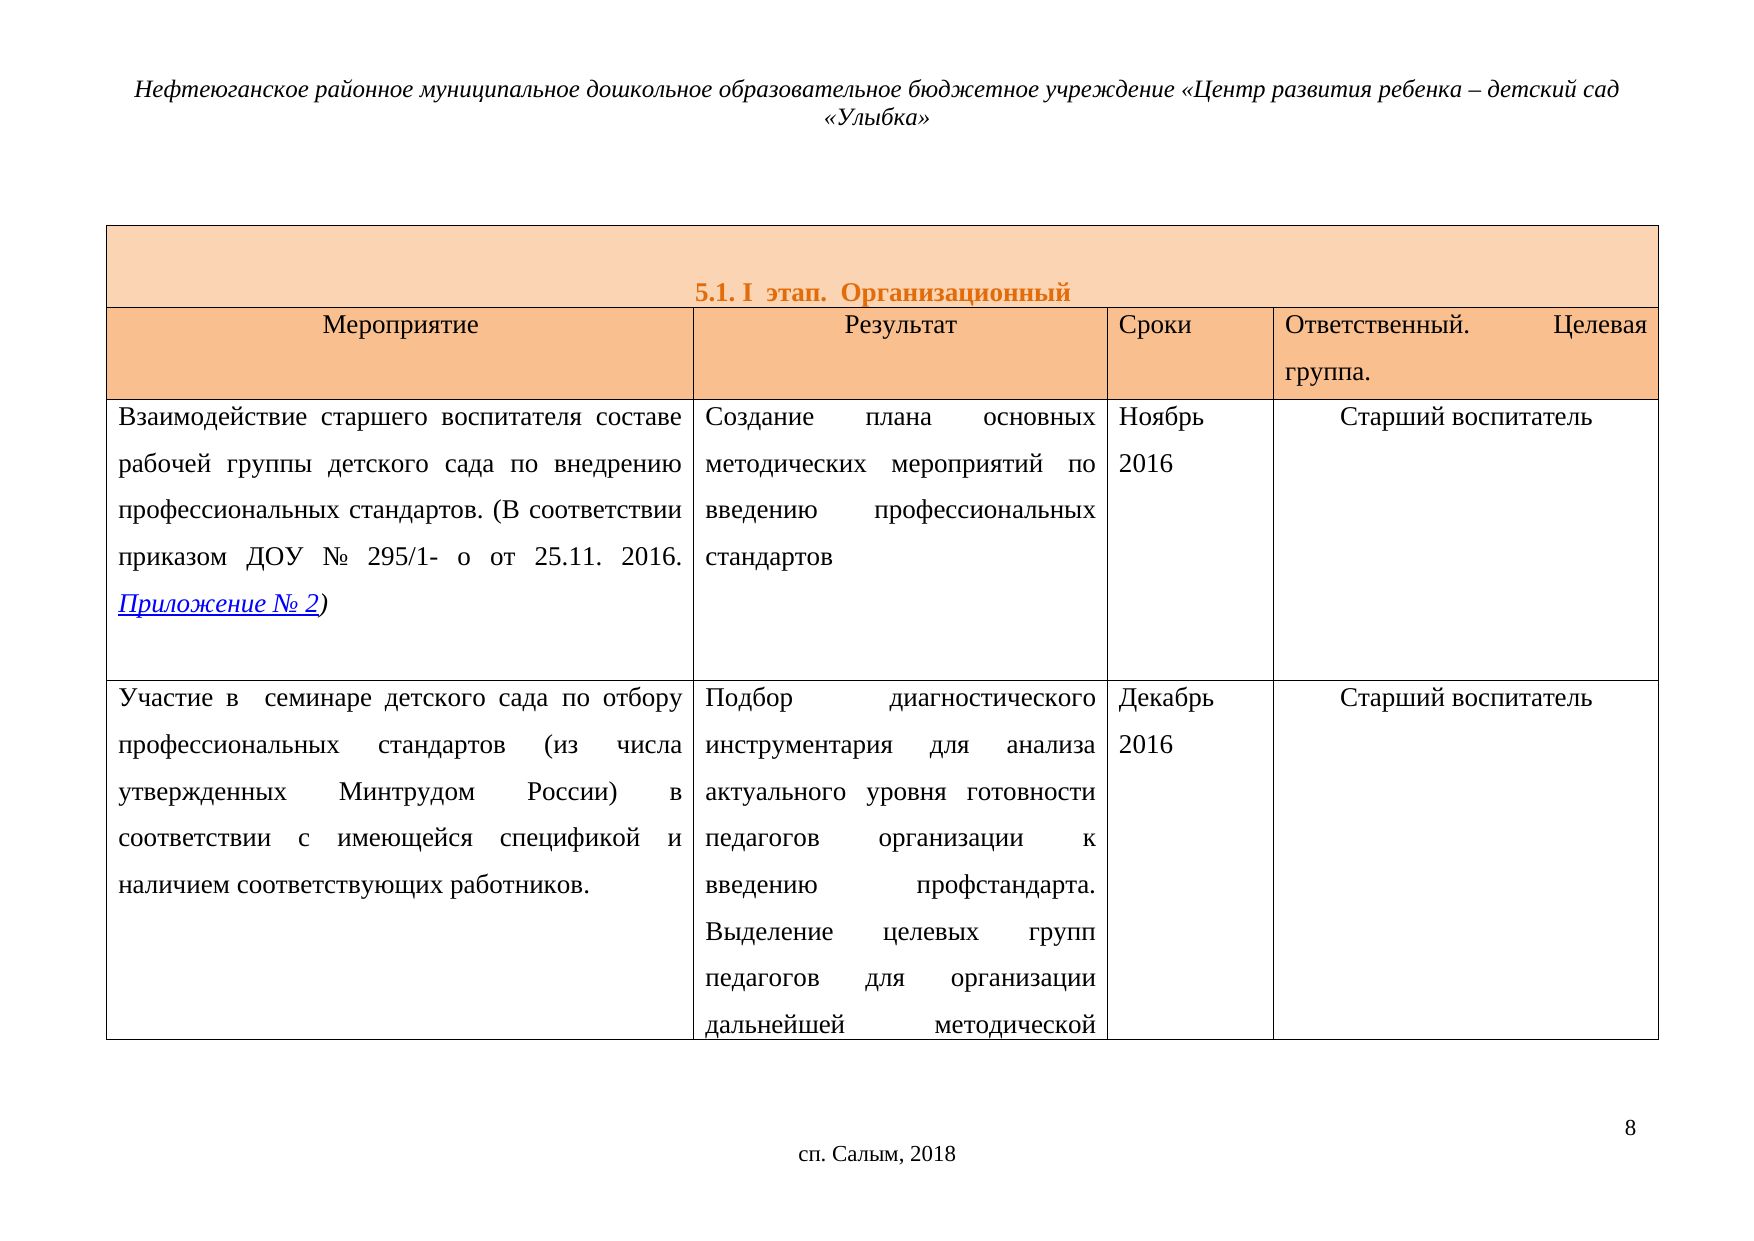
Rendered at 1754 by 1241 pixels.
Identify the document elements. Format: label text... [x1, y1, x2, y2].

table_cell Мероприятие [107, 308, 693, 399]
table_cell Взаимодействие старшего воспитателя составе рабочей группы детского сада по внедрению профессиональных стандартов. (В соответствии приказом ДОУ № 295/1- о от 25.11. 2016. Приложение № 2) [107, 400, 693, 680]
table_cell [694, 681, 1107, 1039]
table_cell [107, 681, 693, 1039]
table_cell Сроки [1108, 308, 1273, 399]
table_cell Создание плана основных методических мероприятий по введению профессиональных стандартов [694, 400, 1107, 680]
table_cell Ноябрь 2016 [1108, 400, 1273, 680]
table_cell Старший воспитатель [1274, 400, 1658, 680]
table_cell Декабрь 2016 [1108, 681, 1273, 1039]
table_cell Результат [694, 308, 1107, 399]
table_cell Ответственный. Целевая группа. [1274, 308, 1658, 399]
table_header 5.1. I этап. Организационный [107, 226, 1658, 307]
table_cell Старший воспитатель [1274, 681, 1658, 1039]
